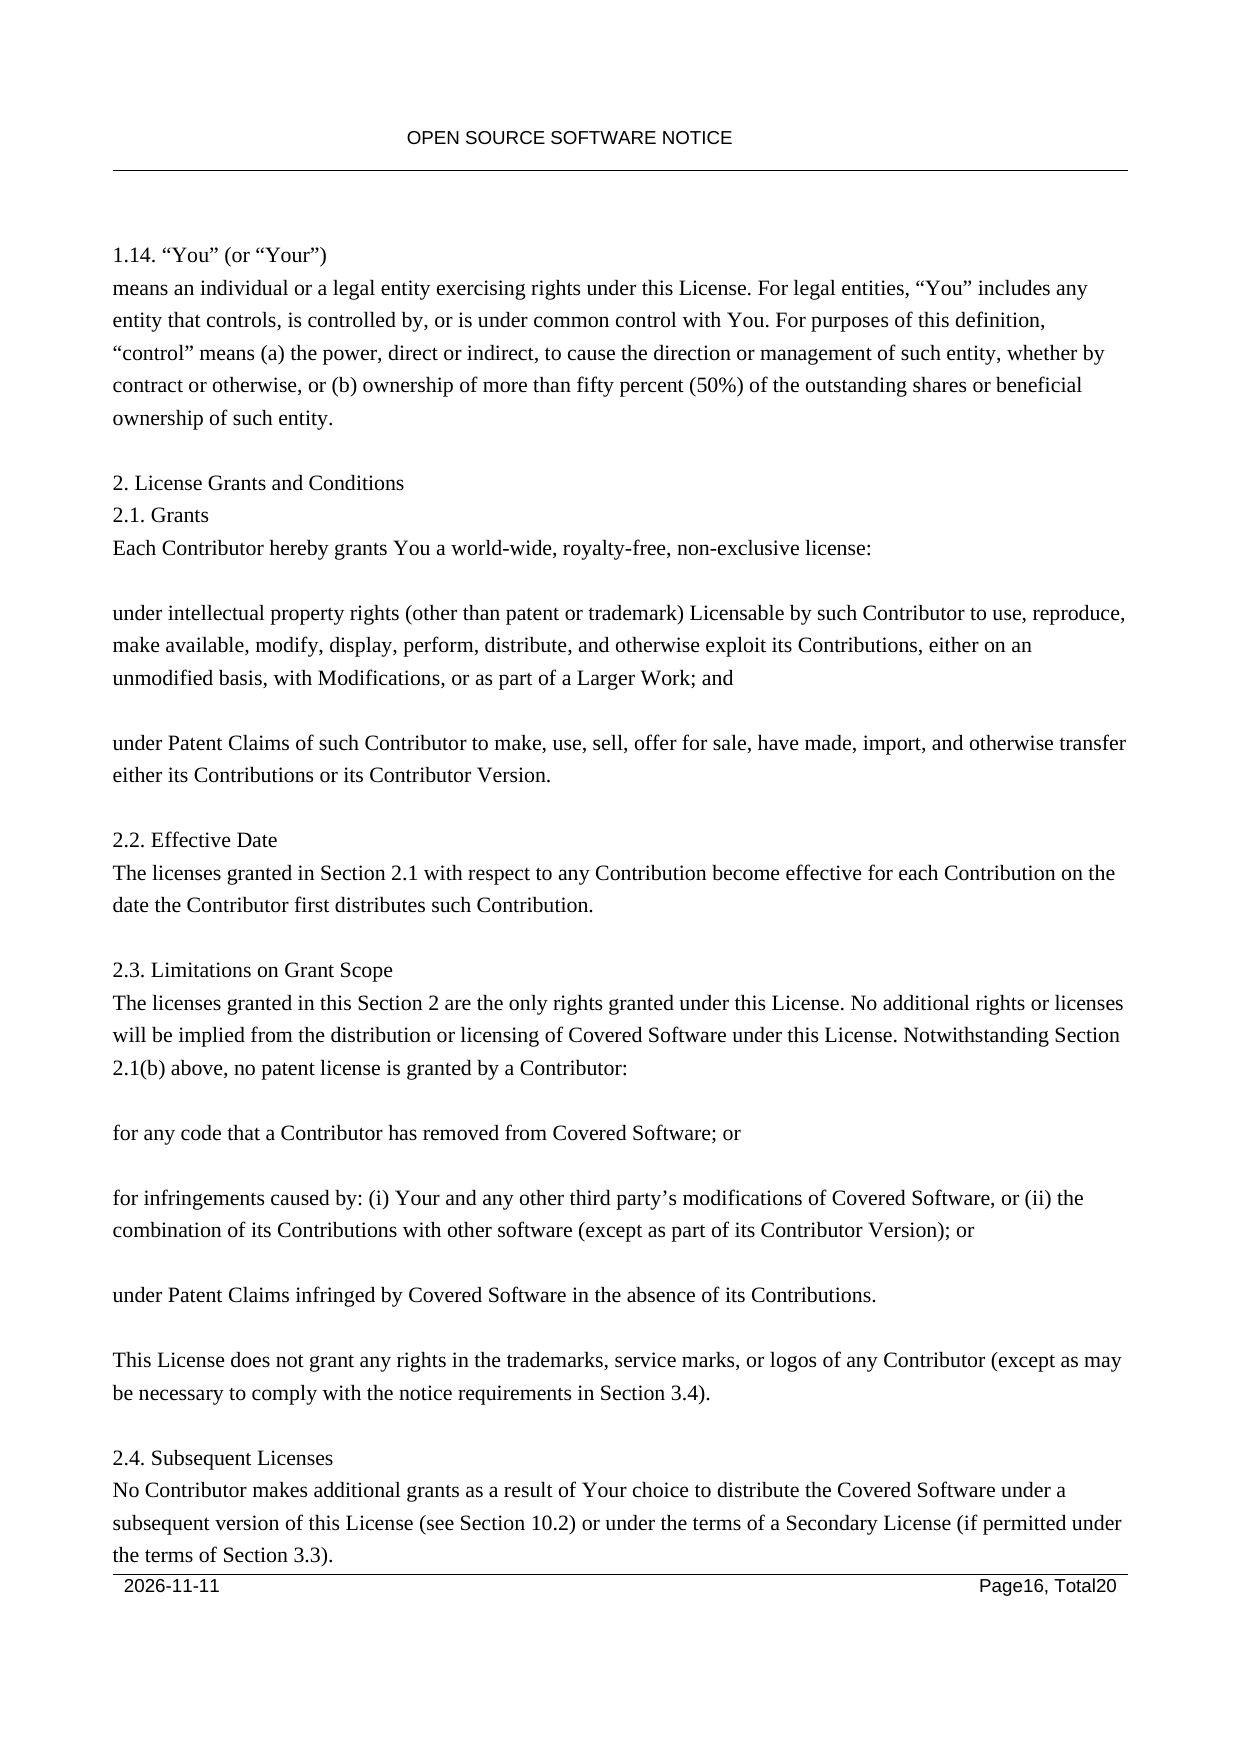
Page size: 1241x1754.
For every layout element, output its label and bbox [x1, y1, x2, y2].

text [112, 206, 1128, 1571]
